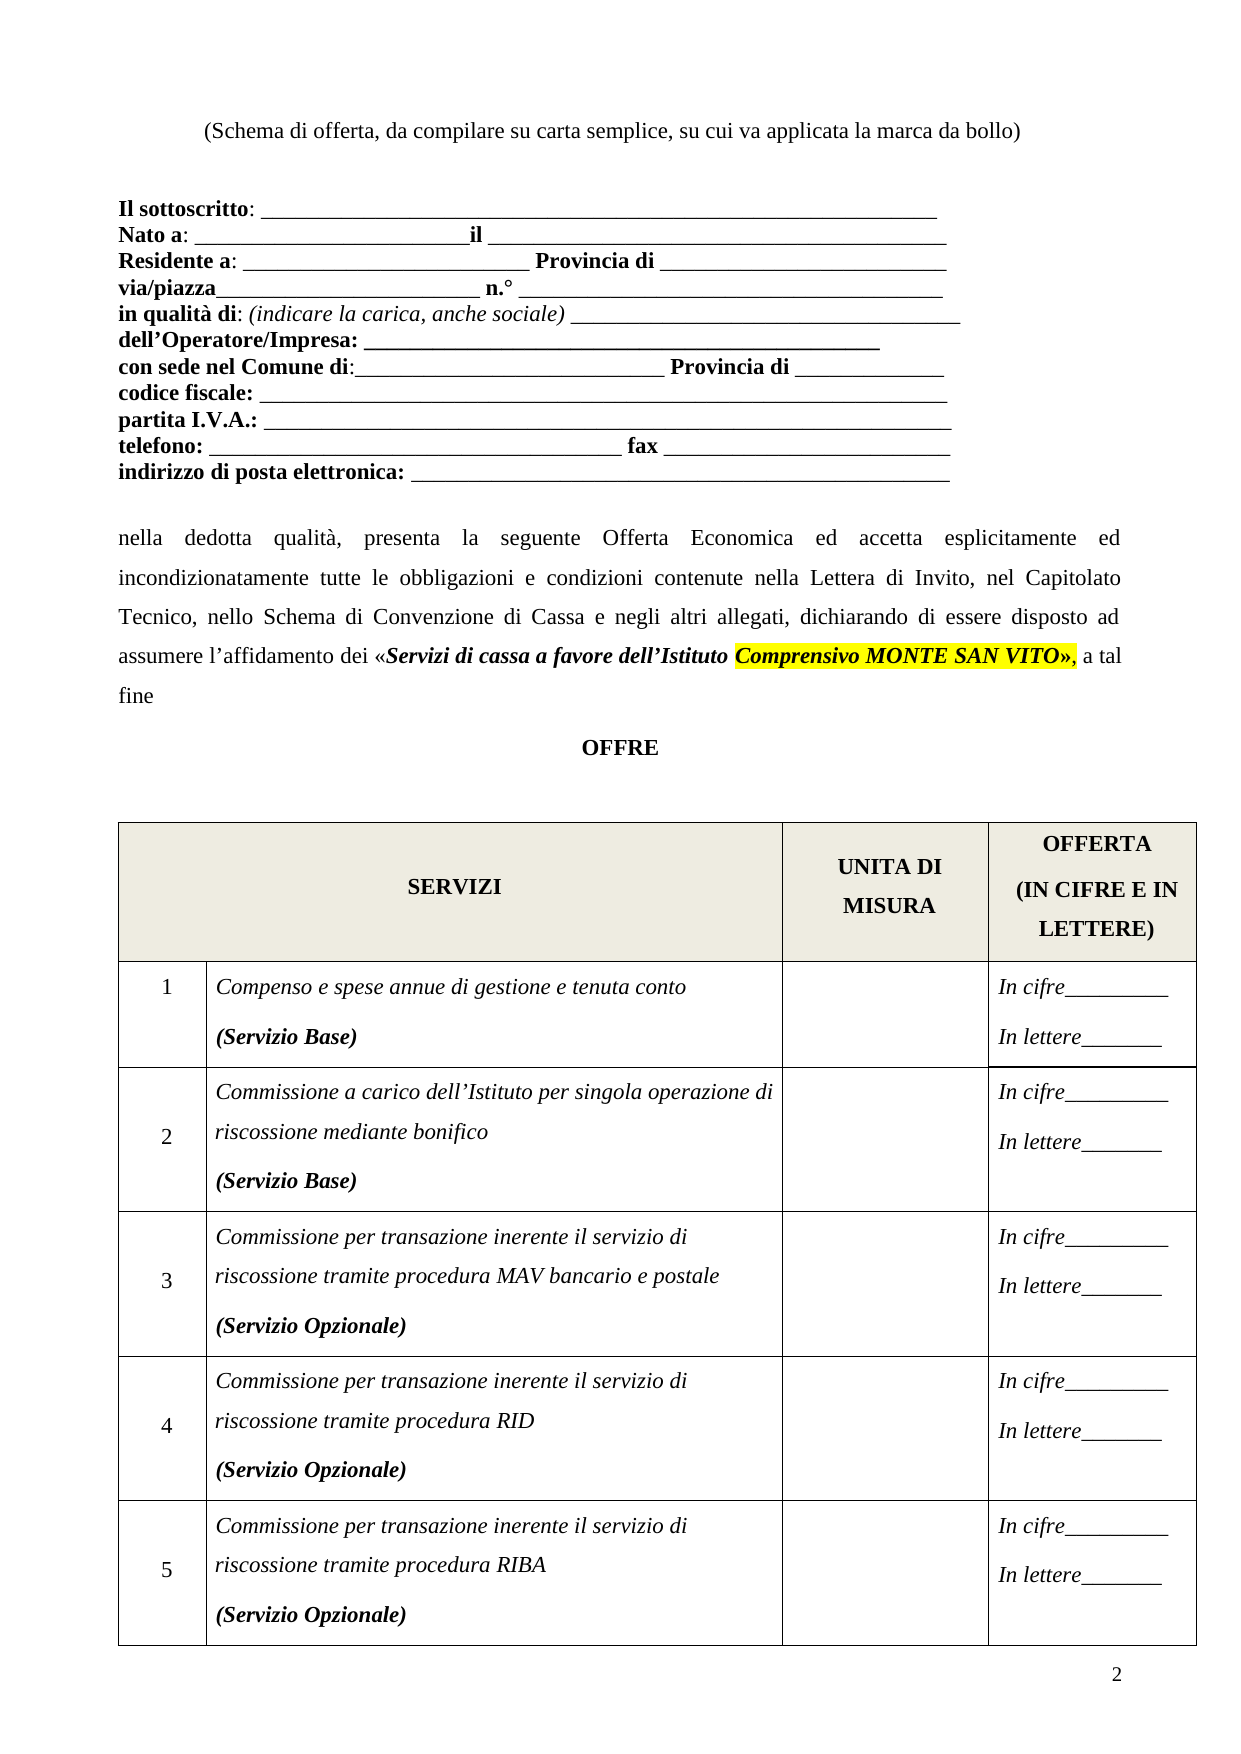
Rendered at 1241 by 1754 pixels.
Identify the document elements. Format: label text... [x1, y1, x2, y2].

text indirizzo di posta elettronica: _______________________________________________ [118, 458, 1122, 485]
table_cell In cifre_________ In lettere_______ [989, 962, 1196, 1066]
table_cell 3 [119, 1212, 206, 1356]
text (Schema di offerta, da compilare su carta semplice, su cui va applicata la marca da bollo) [103, 117, 1122, 143]
text telefono: ____________________________________ fax _________________________ [118, 432, 1122, 458]
table_header OFFERTA (IN CIFRE E IN LETTERE) [989, 823, 1196, 961]
table_cell [783, 1212, 988, 1356]
table_cell Commissione per transazione inerente il servizio di riscossione tramite procedura RIBA (Servizio Opzionale) [207, 1501, 782, 1645]
table_cell In cifre_________ In lettere_______ [989, 1357, 1196, 1500]
text Residente a: _________________________ Provincia di _________________________ [118, 247, 1122, 274]
table_header UNITA DI MISURA [783, 823, 988, 961]
table_cell In cifre_________ In lettere_______ [989, 1212, 1196, 1356]
table_cell In cifre_________ In lettere_______ [989, 1501, 1196, 1645]
table_cell Commissione per transazione inerente il servizio di riscossione tramite procedura MAV bancario e postale (Servizio Opzionale) [207, 1212, 782, 1356]
table_cell 5 [119, 1501, 206, 1645]
table_cell [783, 1357, 988, 1500]
table_cell [783, 962, 988, 1066]
text con sede nel Comune di:___________________________ Provincia di _____________ [118, 353, 1122, 379]
table_cell Compenso e spese annue di gestione e tenuta conto (Servizio Base) [207, 962, 782, 1066]
table_cell [783, 1068, 988, 1211]
text Nato a: ________________________il ________________________________________ [118, 221, 1122, 247]
table_cell 1 [119, 962, 206, 1066]
table_cell [783, 1501, 988, 1645]
text dell’Operatore/Impresa: _____________________________________________ [118, 327, 1122, 353]
table_header SERVIZI [119, 823, 782, 961]
table_cell Commissione per transazione inerente il servizio di riscossione tramite procedura RID (Servizio Opzionale) [207, 1357, 782, 1500]
text codice fiscale: ____________________________________________________________ [118, 379, 1122, 406]
text OFFRE [118, 734, 1122, 760]
text nella dedotta qualità, presenta la seguente Offerta Economica ed accetta esplicitamente ed incondizionatamente tutte le obbligazioni e condizioni contenute nella Lettera di Invito, nel Capitolato Tecnico, nello Schema di Convenzione di Cassa e negli altri allegati, dichiarando di essere disposto ad assumere l’affidamento dei «Servizi di cassa a favore dell’Istituto Comprensivo MONTE SAN VITO», a tal fine [118, 524, 1122, 708]
table_cell 4 [119, 1357, 206, 1500]
table_cell Commissione a carico dell’Istituto per singola operazione di riscossione mediante bonifico (Servizio Base) [207, 1068, 782, 1211]
table_cell 2 [119, 1068, 206, 1211]
text via/piazza_______________________ n.° _____________________________________ [118, 274, 1122, 300]
text Il sottoscritto: ___________________________________________________________ [118, 195, 1122, 221]
table_cell In cifre_________ In lettere_______ [989, 1068, 1196, 1211]
text in qualità di: (indicare la carica, anche sociale) __________________________________ [118, 300, 1122, 327]
text partita I.V.A.: ____________________________________________________________ [118, 406, 1122, 432]
